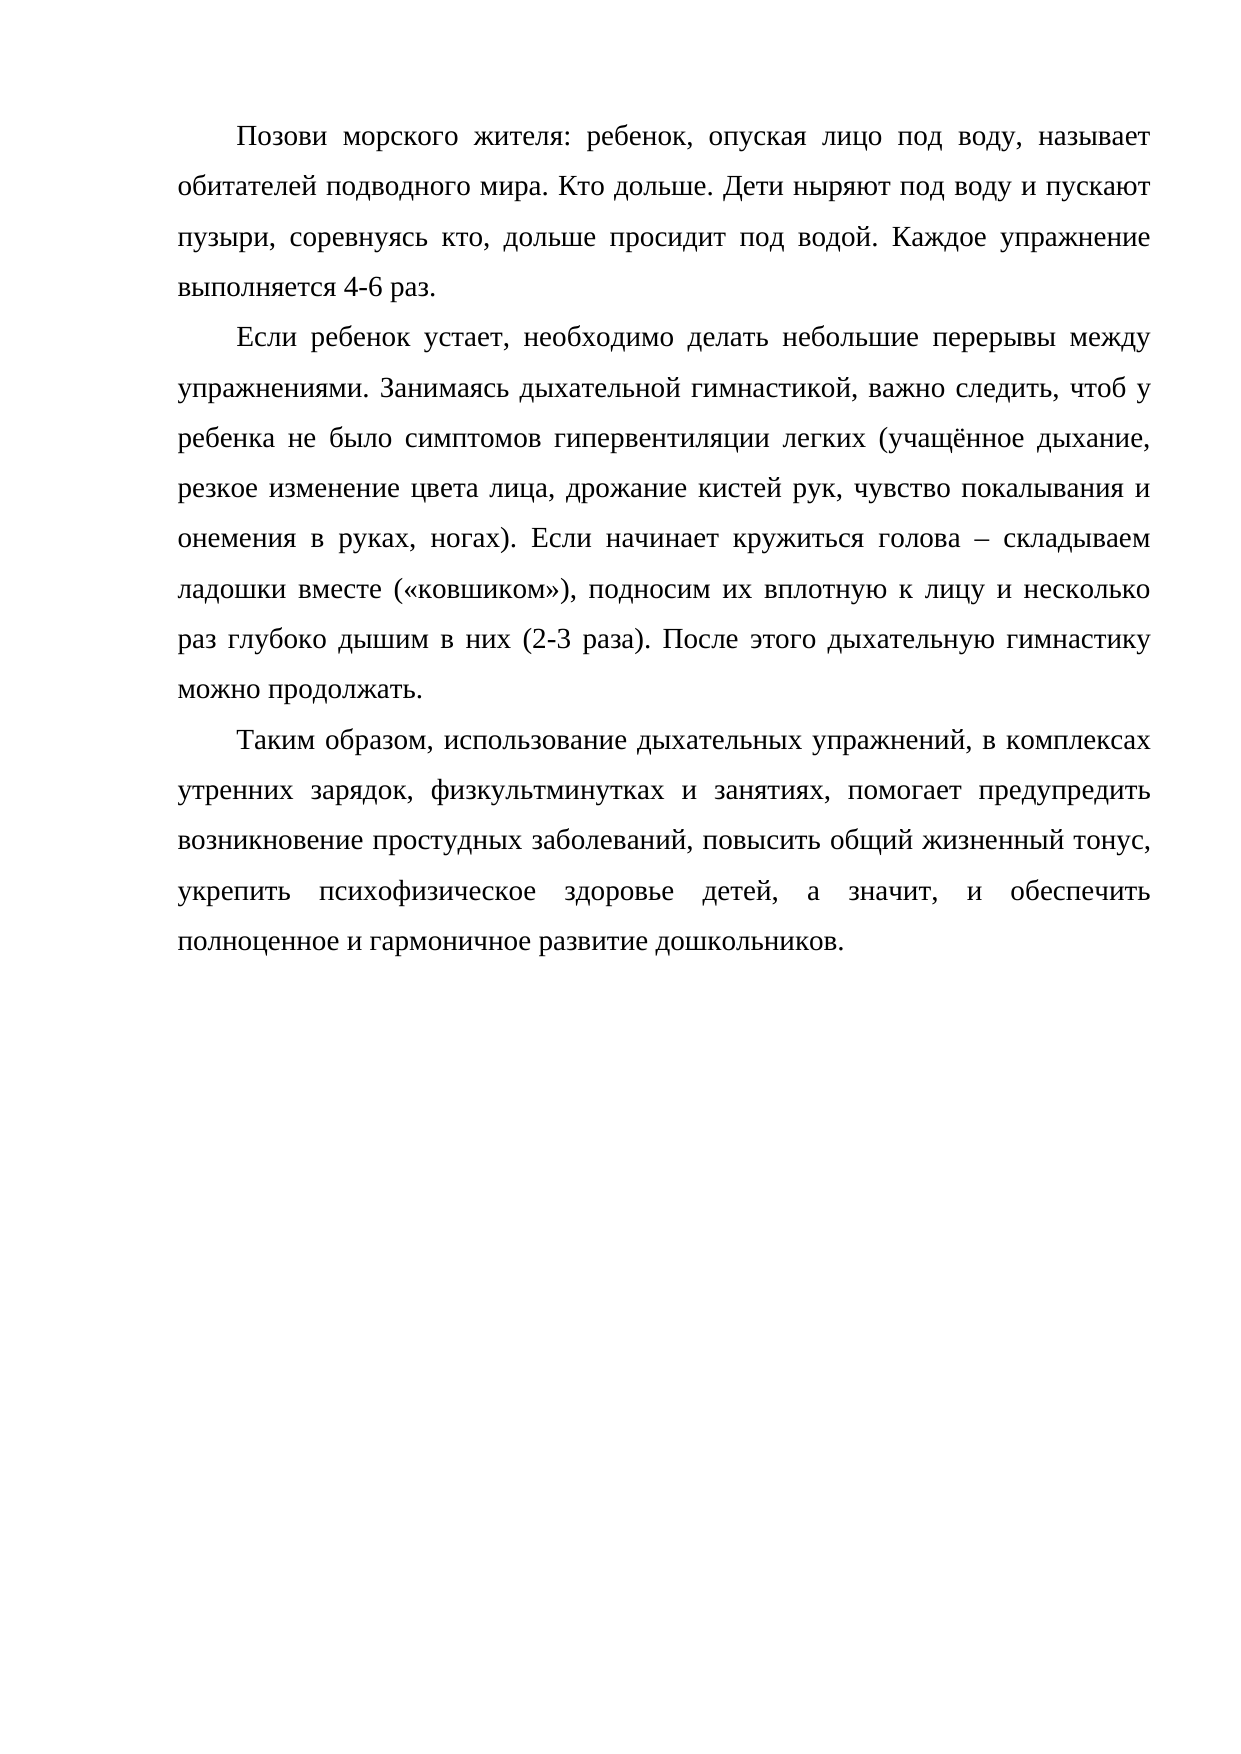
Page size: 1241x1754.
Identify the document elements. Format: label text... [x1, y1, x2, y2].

text Таким образом, использование дыхательных упражнений, в комплексах утренних зарядок, физкультминутках и занятиях, помогает предупредить возникновение простудных заболеваний, повысить общий жизненный тонус, укрепить психофизическое здоровье детей, а значит, и обеспечить полноценное и гармоничное развитие дошкольников. [177, 722, 1152, 957]
text Позови морского жителя: ребенок, опуская лицо под воду, называет обитателей подводного мира. Кто дольше. Дети ныряют под воду и пускают пузыри, соревнуясь кто, дольше просидит под водой. Каждое упражнение выполняется 4-6 раз. [177, 118, 1152, 303]
text Если ребенок устает, необходимо делать небольшие перерывы между упражнениями. Занимаясь дыхательной гимнастикой, важно следить, чтоб у ребенка не было симптомов гипервентиляции легких (учащённое дыхание, резкое изменение цвета лица, дрожание кистей рук, чувство покалывания и онемения в руках, ногах). Если начинает кружиться голова – складываем ладошки вместе («ковшиком»), подносим их вплотную к лицу и несколько раз глубоко дышим в них (2-3 раза). После этого дыхательную гимнастику можно продолжать. [177, 319, 1152, 705]
